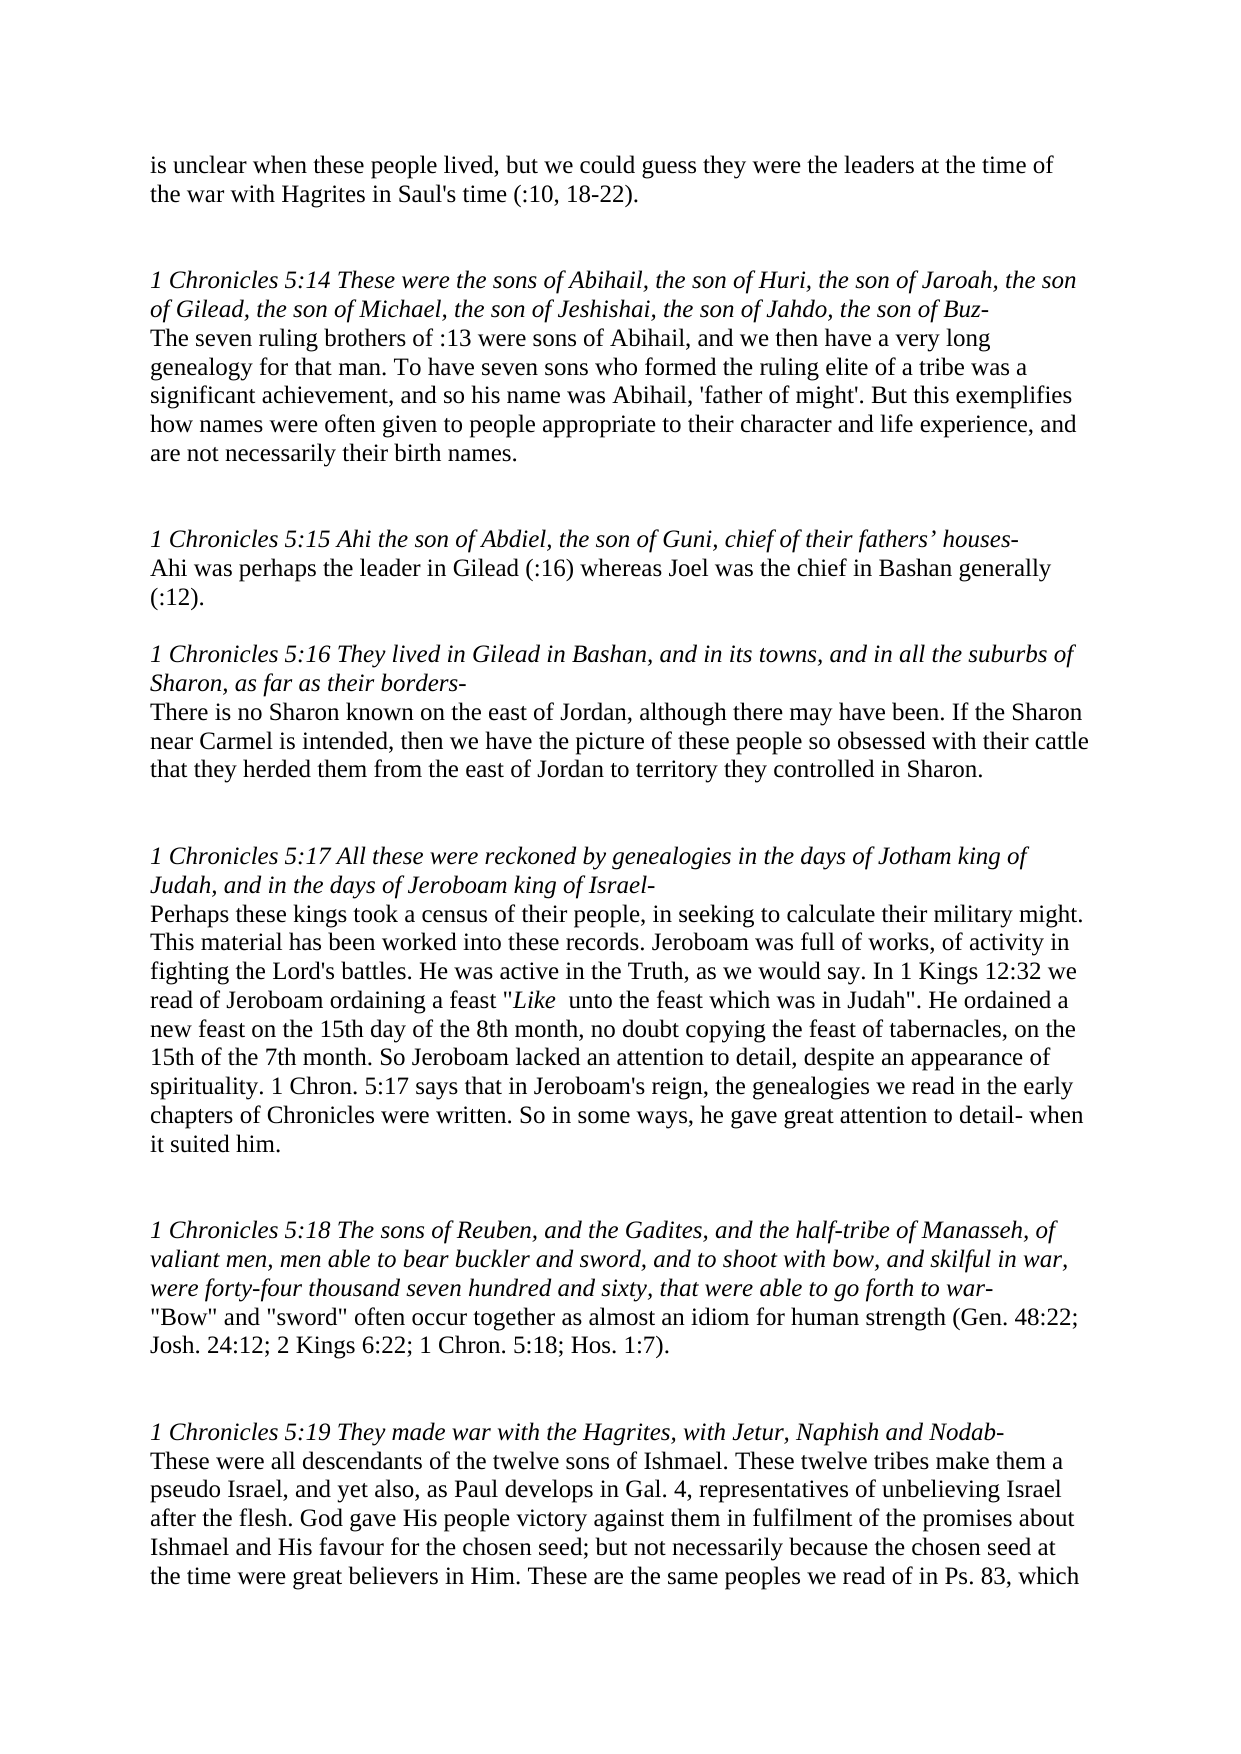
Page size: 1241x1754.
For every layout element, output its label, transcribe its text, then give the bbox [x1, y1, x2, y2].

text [150, 1388, 1090, 1589]
text 1 Chronicles 5:17 All these were reckoned by genealogies in the days of Jotham king of Judah, and in the days of Jeroboam king of Israel- Perhaps these kings took a census of their people, in seeking to calculate their military might. This material has been worked into these records. Jeroboam was full of works, of activity in fighting the Lord's battles. He was active in the Truth, as we would say. In 1 Kings 12:32 we read of Jeroboam ordaining a feast "Like unto the feast which was in Judah". He ordained a new feast on the 15th day of the 8th month, no doubt copying the feast of tabernacles, on the 15th of the 7th month. So Jeroboam lacked an attention to detail, despite an appearance of spirituality. 1 Chron. 5:17 says that in Jeroboam's reign, the genealogies we read in the early chapters of Chronicles were written. So in some ways, he gave great attention to detail- when it suited him. [150, 812, 1090, 1157]
text 1 Chronicles 5:14 These were the sons of Abihail, the son of Huri, the son of Jaroah, the son of Gilead, the son of Michael, the son of Jeshishai, the son of Jahdo, the son of Buz- The seven ruling brothers of :13 were sons of Abihail, and we then have a very long genealogy for that man. To have seven sons who formed the ruling elite of a tribe was a significant achievement, and so his name was Abihail, 'father of might'. But this exemplifies how names were often given to people appropriate to their character and life experience, and are not necessarily their birth names. [150, 237, 1090, 467]
text 1 Chronicles 5:18 The sons of Reuben, and the Gadites, and the half-tribe of Manasseh, of valiant men, men able to bear buckler and sword, and to shoot with bow, and skilful in war, were forty-four thousand seven hundred and sixty, that were able to go forth to war- "Bow" and "sword" often occur together as almost an idiom for human strength (Gen. 48:22; Josh. 24:12; 2 Kings 6:22; 1 Chron. 5:18; Hos. 1:7). [150, 1187, 1090, 1359]
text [150, 150, 1090, 207]
text 1 Chronicles 5:15 Ahi the son of Abdiel, the son of Guni, chief of their fathers’ houses- Ahi was perhaps the leader in Gilead (:16) whereas Joel was the chief in Bashan generally (:12). 1 Chronicles 5:16 They lived in Gilead in Bashan, and in its towns, and in all the suburbs of Sharon, as far as their borders- There is no Sharon known on the east of Jordan, although there may have been. If the Sharon near Carmel is intended, then we have the picture of these people so obsessed with their cattle that they herded them from the east of Jordan to territory they controlled in Sharon. [150, 496, 1090, 783]
